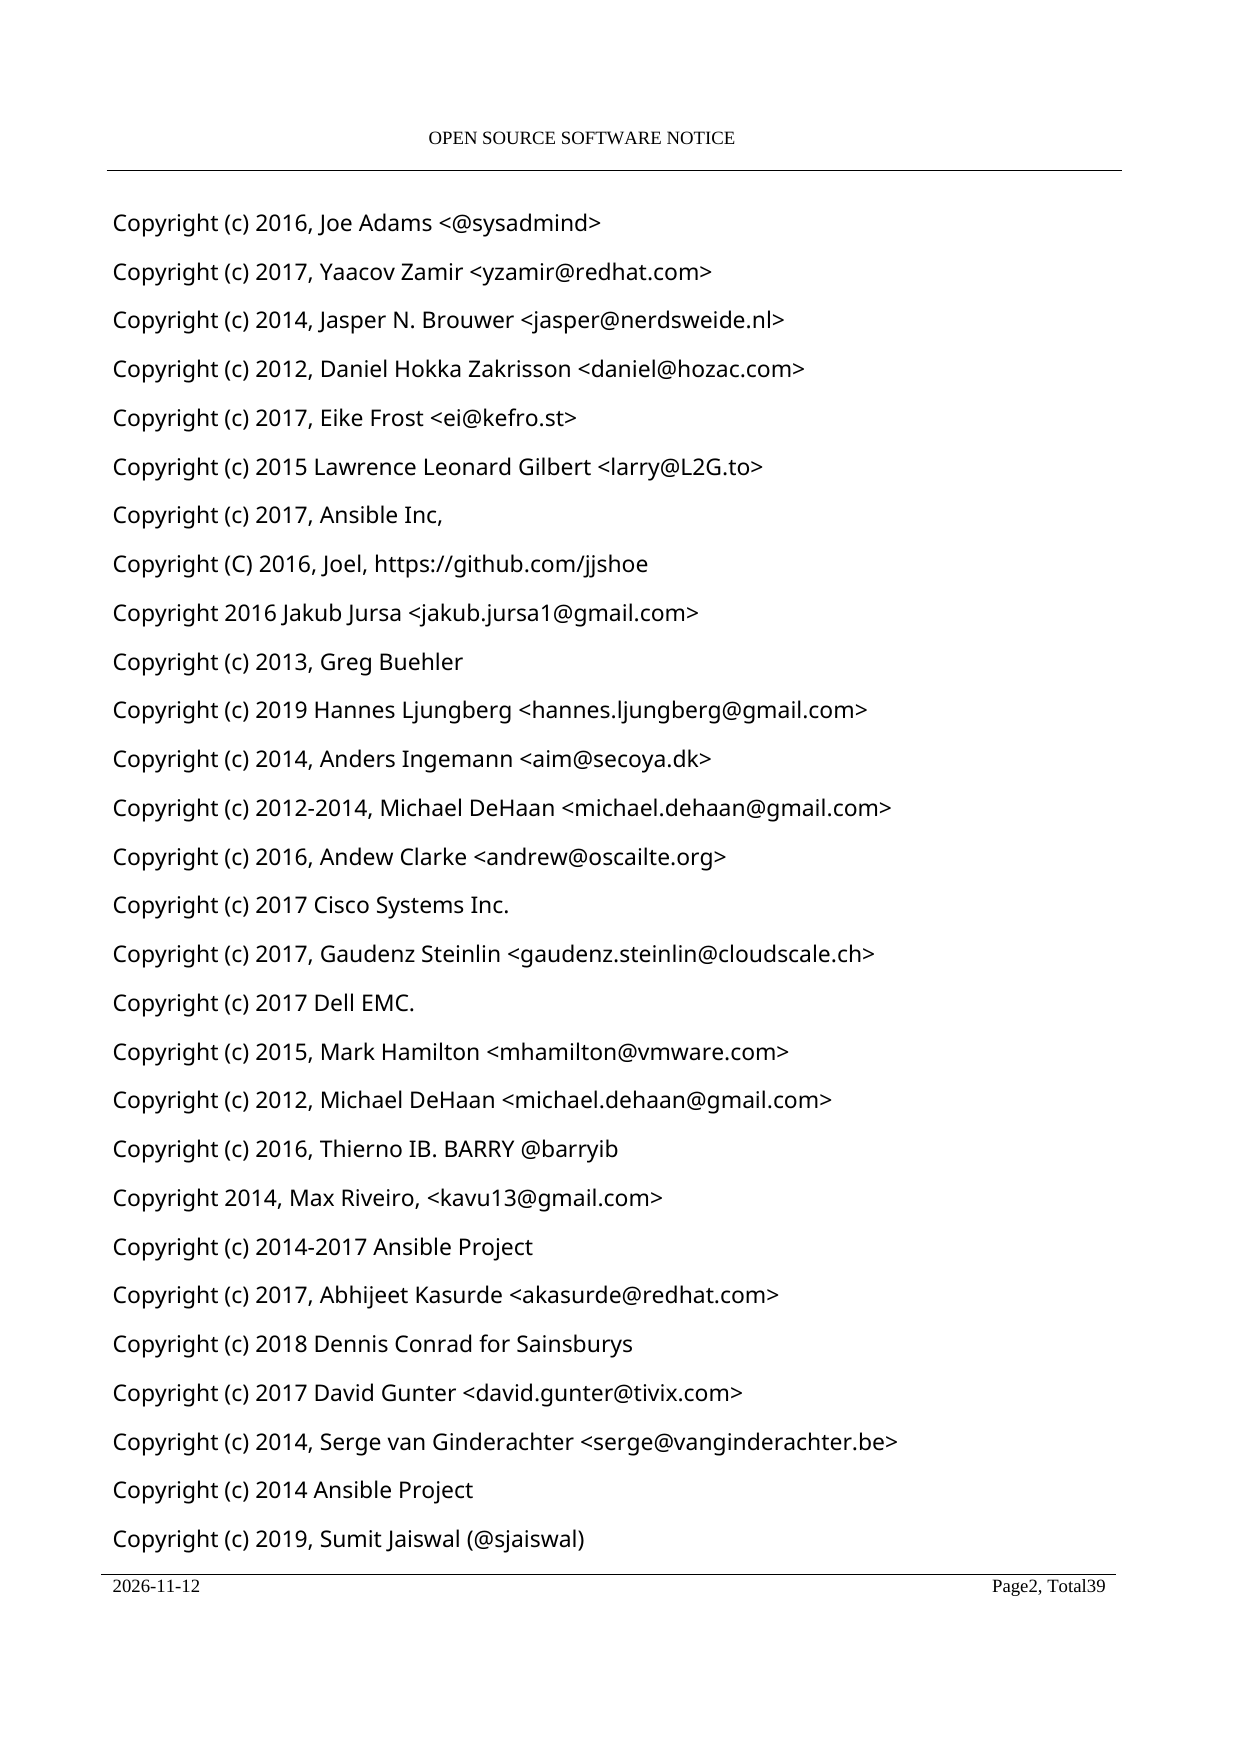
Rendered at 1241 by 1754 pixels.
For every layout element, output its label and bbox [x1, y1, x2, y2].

text [112, 206, 1128, 1555]
